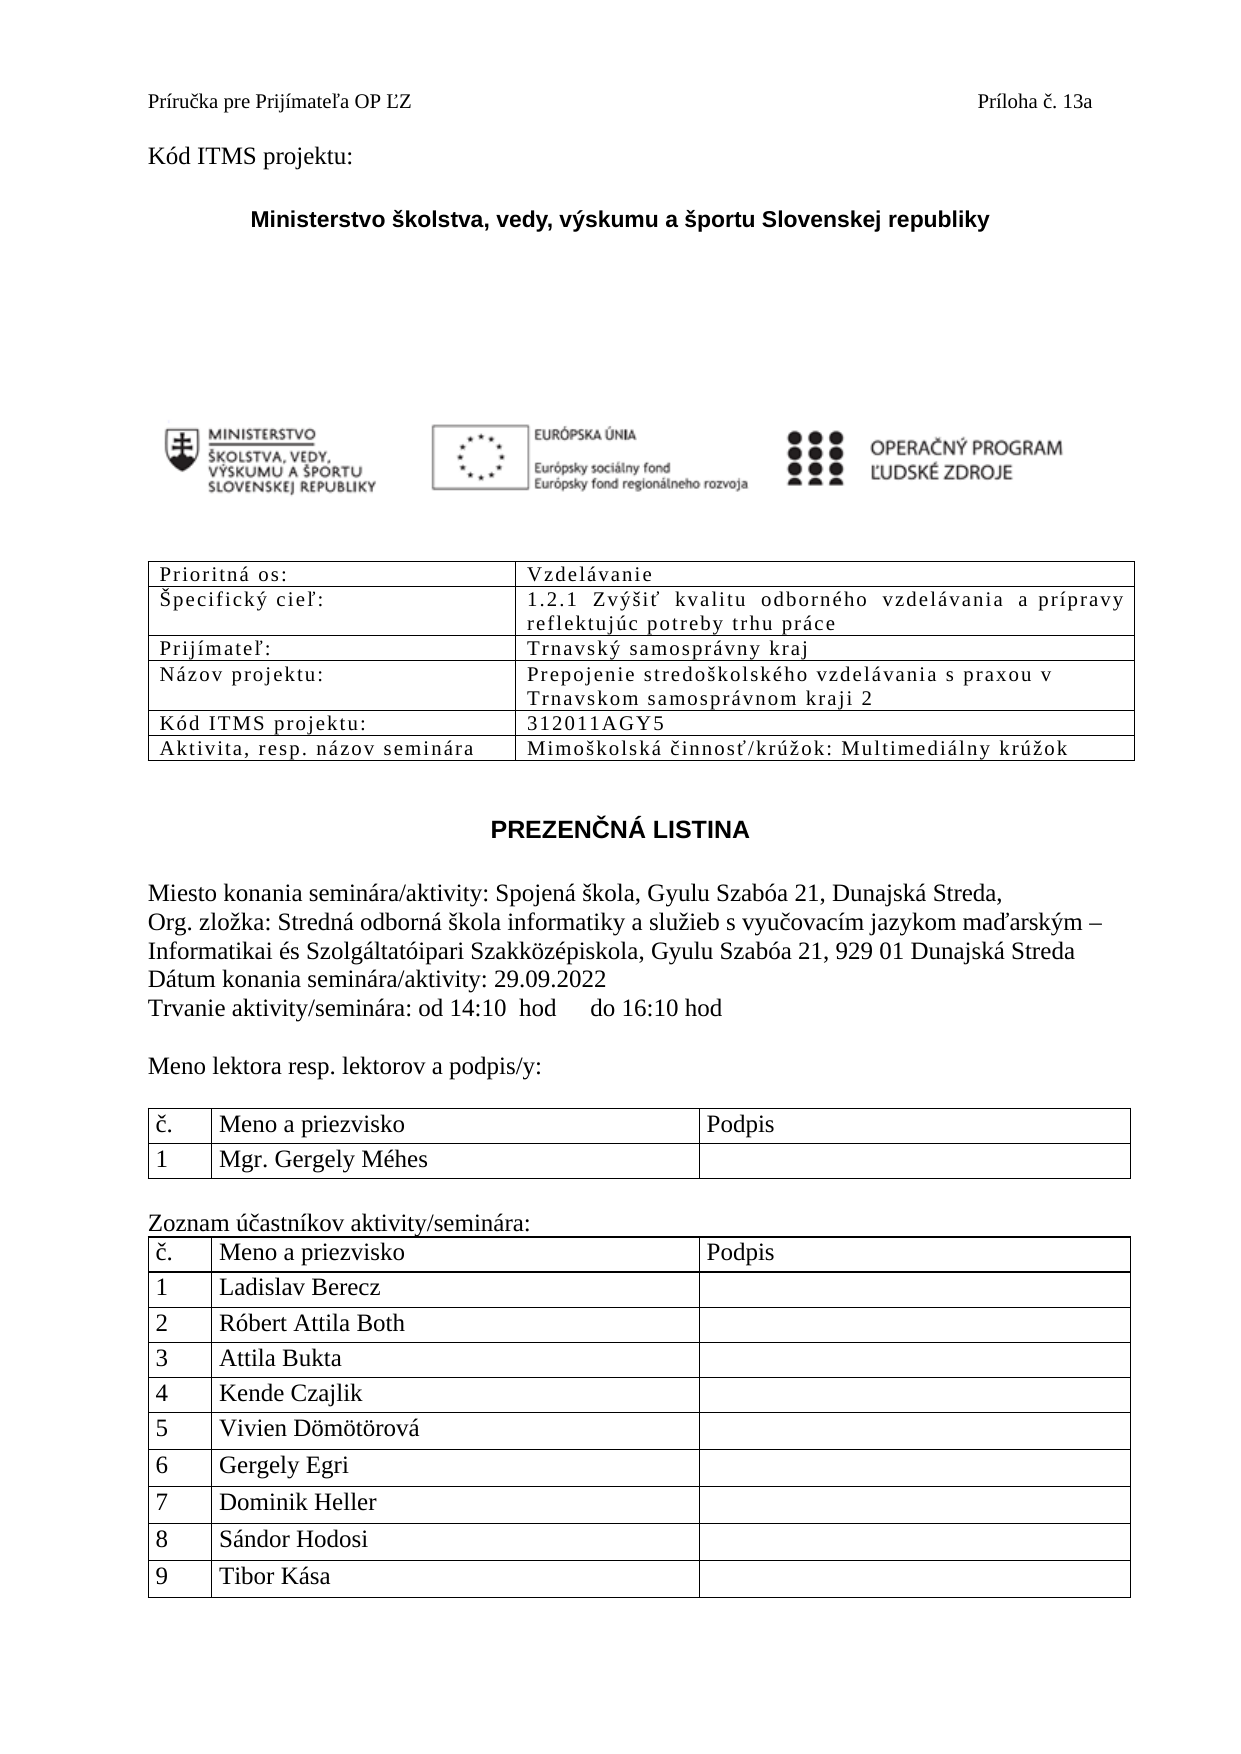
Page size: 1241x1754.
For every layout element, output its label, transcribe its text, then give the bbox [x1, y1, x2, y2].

text PREZENČNÁ LISTINA [148, 814, 1093, 843]
text Meno lektora resp. lektorov a podpis/y: [148, 1051, 1093, 1079]
table_cell Trnavský samosprávny kraj [516, 636, 1134, 660]
table_cell [700, 1413, 1130, 1449]
table_header Prioritná os: [149, 562, 515, 586]
table_header Vzdelávanie [516, 562, 1134, 586]
picture [147, 399, 1092, 533]
table_cell 6 [149, 1450, 211, 1486]
text Kód ITMS projektu: [148, 141, 1093, 170]
table_header Meno a priezvisko [212, 1109, 699, 1143]
table_cell Attila Bukta [212, 1343, 699, 1377]
table_header Meno a priezvisko [212, 1238, 699, 1271]
table_cell 1 [149, 1144, 211, 1178]
text Org. zložka: Stredná odborná škola informatiky a služieb s vyučovacím jazykom maďarským – Informatikai és Szolgáltatóipari Szakközépiskola, Gyulu Szabóa 21, 929 01 Dunajská Streda [148, 907, 1107, 964]
table_cell 1.2.1 Zvýšiť kvalitu odborného vzdelávania a prípravy reflektujúc potreby trhu práce [516, 587, 1134, 635]
table_cell Dominik Heller [212, 1487, 699, 1523]
table_cell 8 [149, 1524, 211, 1560]
table_cell 2 [149, 1308, 211, 1342]
table_cell Róbert Attila Both [212, 1308, 699, 1342]
table_cell [700, 1273, 1130, 1307]
table_cell [700, 1378, 1130, 1412]
table_cell [700, 1144, 1130, 1178]
table_cell Mimoškolská činnosť/krúžok: Multimediálny krúžok [516, 736, 1134, 760]
table_cell Mgr. Gergely Méhes [212, 1144, 699, 1178]
table_cell Špecifický cieľ: [149, 587, 515, 635]
table_header č. [149, 1238, 211, 1271]
text Miesto konania seminára/aktivity: Spojená škola, Gyulu Szabóa 21, Dunajská Streda, [148, 878, 1093, 907]
table_cell Kende Czajlik [212, 1378, 699, 1412]
table_header Podpis [700, 1238, 1130, 1271]
text Príručka pre Prijímateľa OP ĽZ Príloha č. 13a [148, 89, 1093, 113]
table_cell Vivien Dömötörová [212, 1413, 699, 1449]
table_cell Tibor Kása [212, 1561, 699, 1597]
table_cell 7 [149, 1487, 211, 1523]
table_cell [700, 1487, 1130, 1523]
text Dátum konania seminára/aktivity: 29.09.2022 [148, 964, 1093, 993]
table_cell Ladislav Berecz [212, 1273, 699, 1307]
table_cell Aktivita, resp. názov seminára [149, 736, 515, 760]
table_cell Názov projektu: [149, 661, 515, 709]
table_header č. [149, 1109, 211, 1143]
text Trvanie aktivity/seminára: od 14:10 hod do 16:10 hod [148, 993, 1093, 1022]
table_cell [700, 1450, 1130, 1486]
table_cell 4 [149, 1378, 211, 1412]
table_cell Prepojenie stredoškolského vzdelávania s praxou v Trnavskom samosprávnom kraji 2 [516, 661, 1134, 709]
table_cell 1 [149, 1273, 211, 1307]
table_cell [700, 1308, 1130, 1342]
table_cell [700, 1343, 1130, 1377]
table_cell 9 [149, 1561, 211, 1597]
table_cell [700, 1561, 1130, 1597]
table_cell 3 [149, 1343, 211, 1377]
text Zoznam účastníkov aktivity/seminára: [148, 1208, 1093, 1236]
table_cell Gergely Egri [212, 1450, 699, 1486]
table_cell Sándor Hodosi [212, 1524, 699, 1560]
table_cell Prijímateľ: [149, 636, 515, 660]
table_header Podpis [700, 1109, 1130, 1143]
table_cell 312011AGY5 [516, 711, 1134, 735]
table_cell Kód ITMS projektu: [149, 711, 515, 735]
table_cell [700, 1524, 1130, 1560]
table_cell 5 [149, 1413, 211, 1449]
